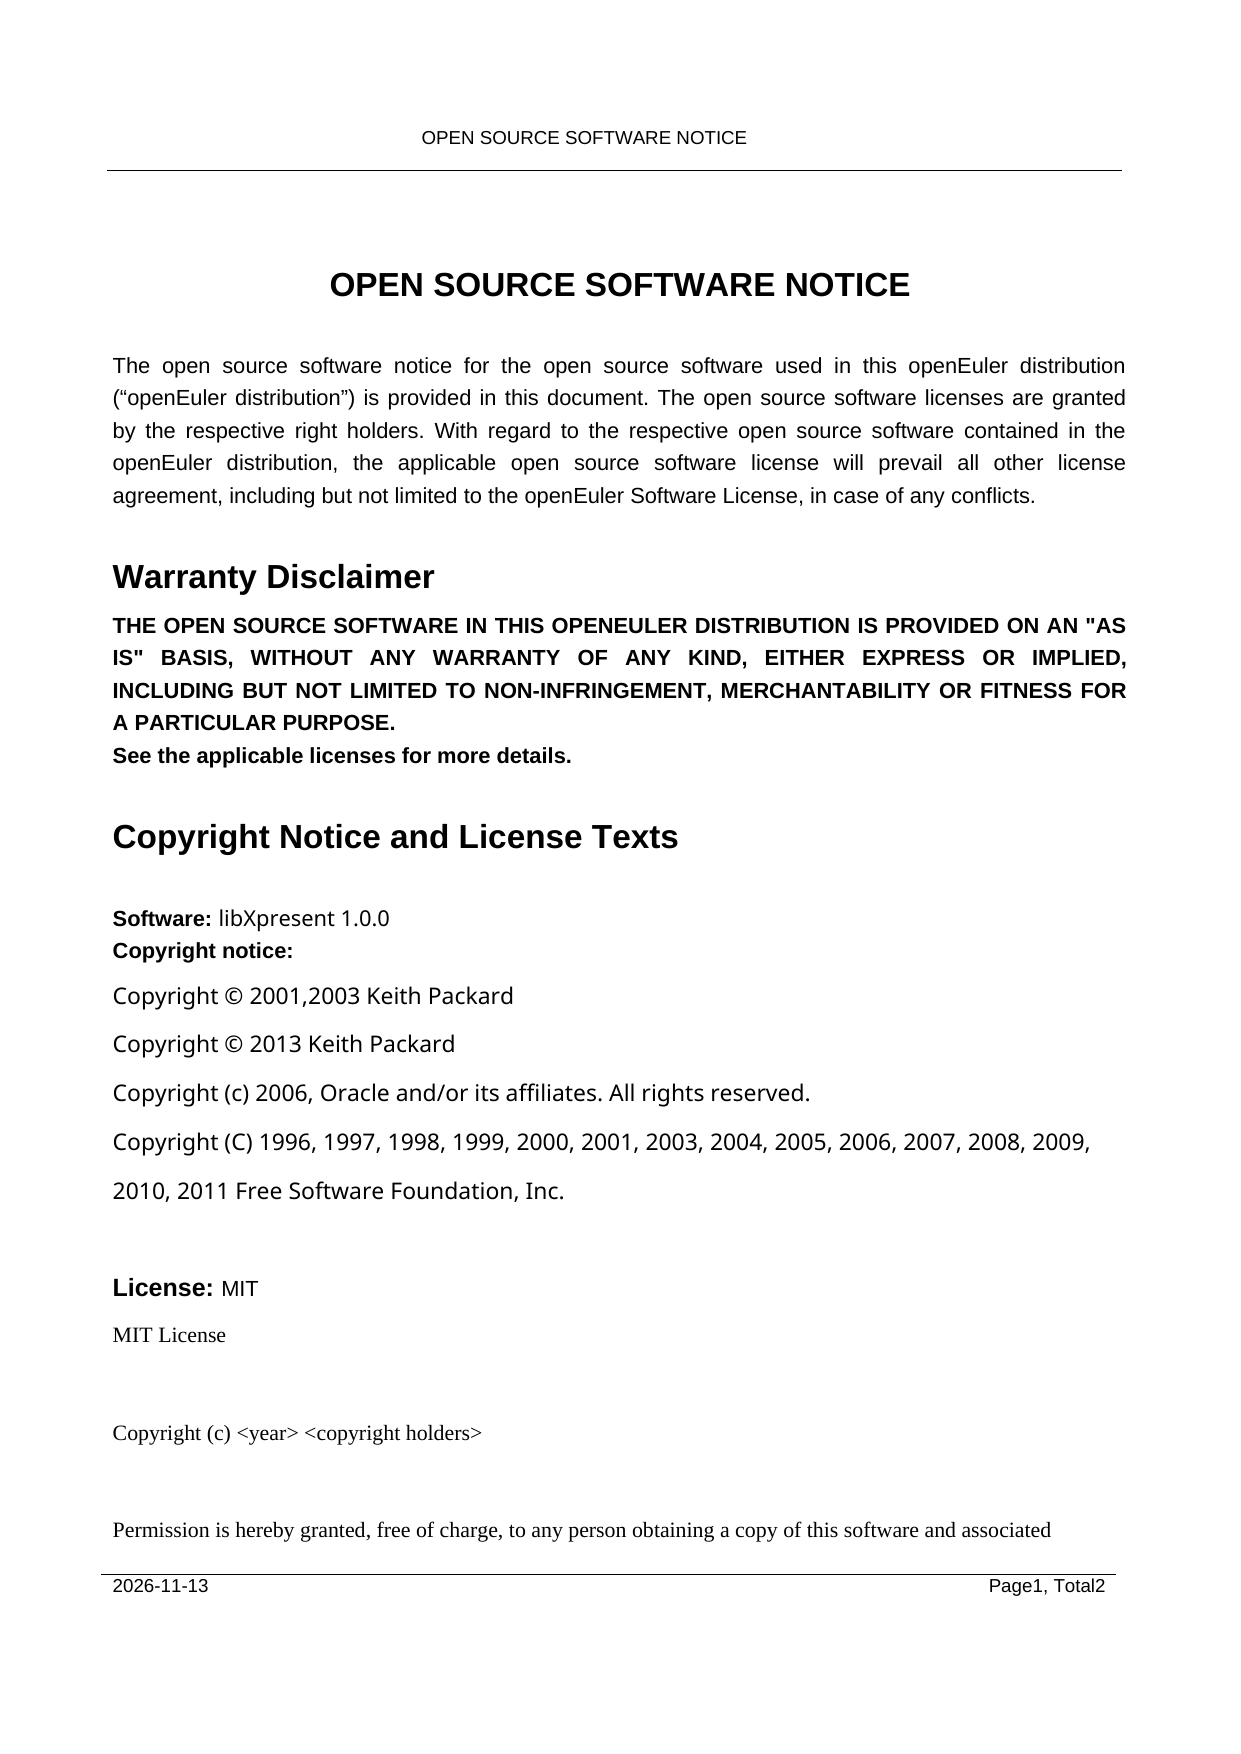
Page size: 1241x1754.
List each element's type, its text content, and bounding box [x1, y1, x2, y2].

text The open source software notice for the open source software used in this openEuler distribution (“openEuler distribution”) is provided in this document. The open source software licenses are granted by the respective right holders. With regard to the respective open source software contained in the openEuler distribution, the applicable open source software license will prevail all other license agreement, including but not limited to the openEuler Software License, in case of any conflicts. [112, 349, 1128, 511]
text Warranty Disclaimer [112, 544, 1128, 609]
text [112, 1318, 1128, 1546]
text Copyright © 2001,2003 Keith Packard Copyright © 2013 Keith Packard Copyright (c) 2006, Oracle and/or its affiliates. All rights reserved. Copyright (C) 1996, 1997, 1998, 1999, 2000, 2001, 2003, 2004, 2005, 2006, 2007, 2008, 2009, 2010, 2011 Free Software Foundation, Inc. [112, 979, 1128, 1255]
text OPEN SOURCE SOFTWARE NOTICE [112, 251, 1128, 316]
text THE OPEN SOURCE SOFTWARE IN THIS OPENEULER DISTRIBUTION IS PROVIDED ON AN "AS IS" BASIS, WITHOUT ANY WARRANTY OF ANY KIND, EITHER EXPRESS OR IMPLIED, INCLUDING BUT NOT LIMITED TO NON-INFRINGEMENT, MERCHANTABILITY OR FITNESS FOR A PARTICULAR PURPOSE. See the applicable licenses for more details. [112, 609, 1128, 771]
text License: MIT [112, 1272, 1128, 1304]
text Software: libXpresent 1.0.0 [112, 901, 1128, 934]
text Copyright notice: [112, 934, 1128, 966]
text Copyright Notice and License Texts [112, 804, 1128, 869]
